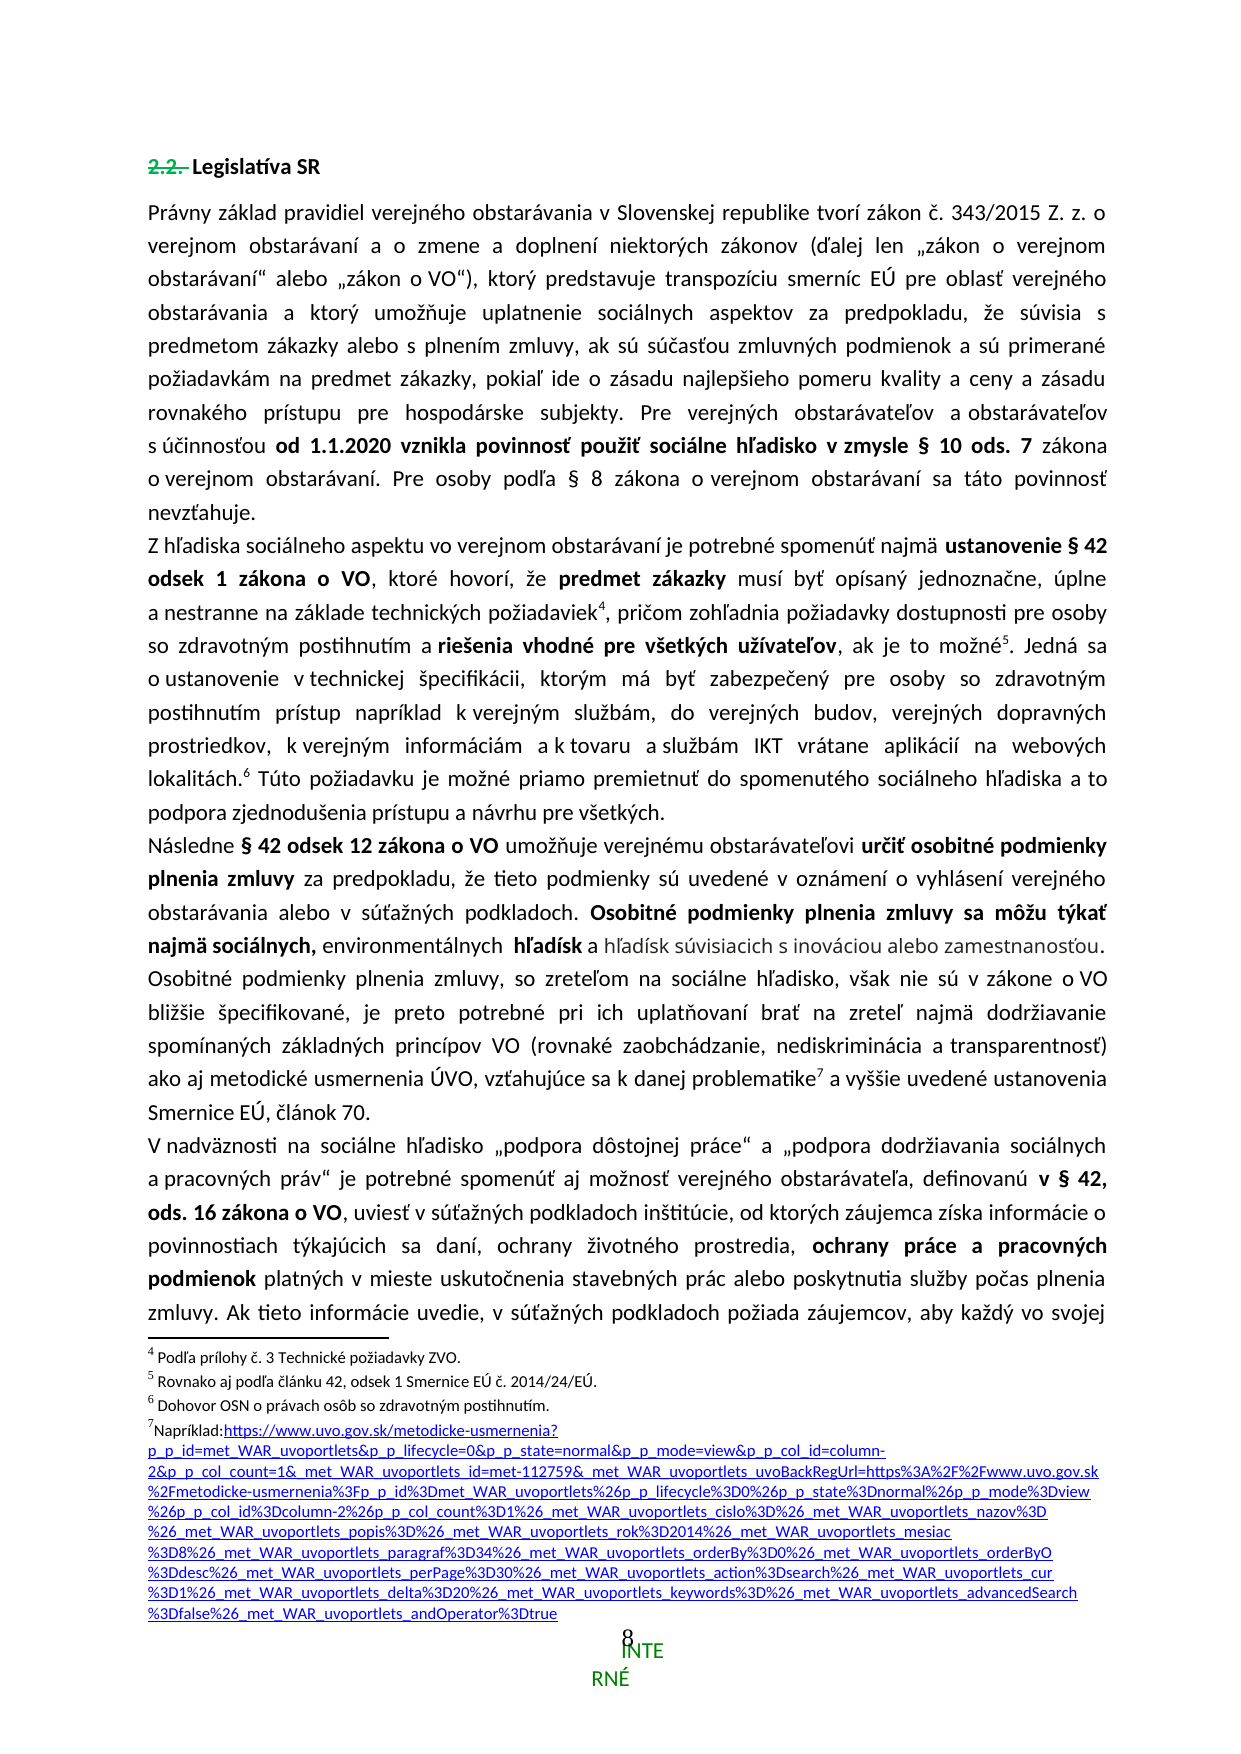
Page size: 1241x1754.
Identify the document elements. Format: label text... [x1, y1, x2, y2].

text Právny základ pravidiel verejného obstarávania v Slovenskej republike tvorí zákon č. 343/2015 Z. z. o verejnom obstarávaní a o zmene a doplnení niektorých zákonov (ďalej len „zákon o verejnom obstarávaní“ alebo „zákon o VO“), ktorý predstavuje transpozíciu smerníc EÚ pre oblasť verejného obstarávania a ktorý umožňuje uplatnenie sociálnych aspektov za predpokladu, že súvisia s predmetom zákazky alebo s plnením zmluvy, ak sú súčasťou zmluvných podmienok a sú primerané požiadavkám na predmet zákazky, pokiaľ ide o zásadu najlepšieho pomeru kvality a ceny a zásadu rovnakého prístupu pre hospodárske subjekty. Pre verejných obstarávateľov a obstarávateľov s účinnosťou od 1.1.2020 vznikla povinnosť použiť sociálne hľadisko v zmysle § 10 ods. 7 zákona o verejnom obstarávaní. Pre osoby podľa § 8 zákona o verejnom obstarávaní sa táto povinnosť nevzťahuje. [148, 193, 1107, 527]
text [148, 1127, 1107, 1327]
subtitle Legislatíva SR [148, 148, 1107, 181]
text Z hľadiska sociálneho aspektu vo verejnom obstarávaní je potrebné spomenúť najmä ustanovenie § 42 odsek 1 zákona o VO, ktoré hovorí, že predmet zákazky musí byť opísaný jednoznačne, úplne a nestranne na základe technických požiadaviek, pričom zohľadnia požiadavky dostupnosti pre osoby so zdravotným postihnutím a riešenia vhodné pre všetkých užívateľov, ak je to možné. Jedná sa o ustanovenie v technickej špecifikácii, ktorým má byť zabezpečený pre osoby so zdravotným postihnutím prístup napríklad k verejným službám, do verejných budov, verejných dopravných prostriedkov, k verejným informáciám a k tovaru a službám IKT vrátane aplikácií na webových lokalitách. Túto požiadavku je možné priamo premietnuť do spomenutého sociálneho hľadiska a to podpora zjednodušenia prístupu a návrhu pre všetkých. [148, 527, 1107, 827]
text Následne § 42 odsek 12 zákona o VO umožňuje verejnému obstarávateľovi určiť osobitné podmienky plnenia zmluvy za predpokladu, že tieto podmienky sú uvedené v oznámení o vyhlásení verejného obstarávania alebo v súťažných podkladoch. Osobitné podmienky plnenia zmluvy sa môžu týkať najmä sociálnych, environmentálnych hľadísk a hľadísk súvisiacich s inováciou alebo zamestnanosťou. [148, 827, 1107, 960]
text Osobitné podmienky plnenia zmluvy, so zreteľom na sociálne hľadisko, však nie sú v zákone o VO bližšie špecifikované, je preto potrebné pri ich uplatňovaní brať na zreteľ najmä dodržiavanie spomínaných základných princípov VO (rovnaké zaobchádzanie, nediskriminácia a transparentnosť) ako aj metodické usmernenia ÚVO, vzťahujúce sa k danej problematike a vyššie uvedené ustanovenia Smernice EÚ, článok 70. [148, 960, 1107, 1127]
